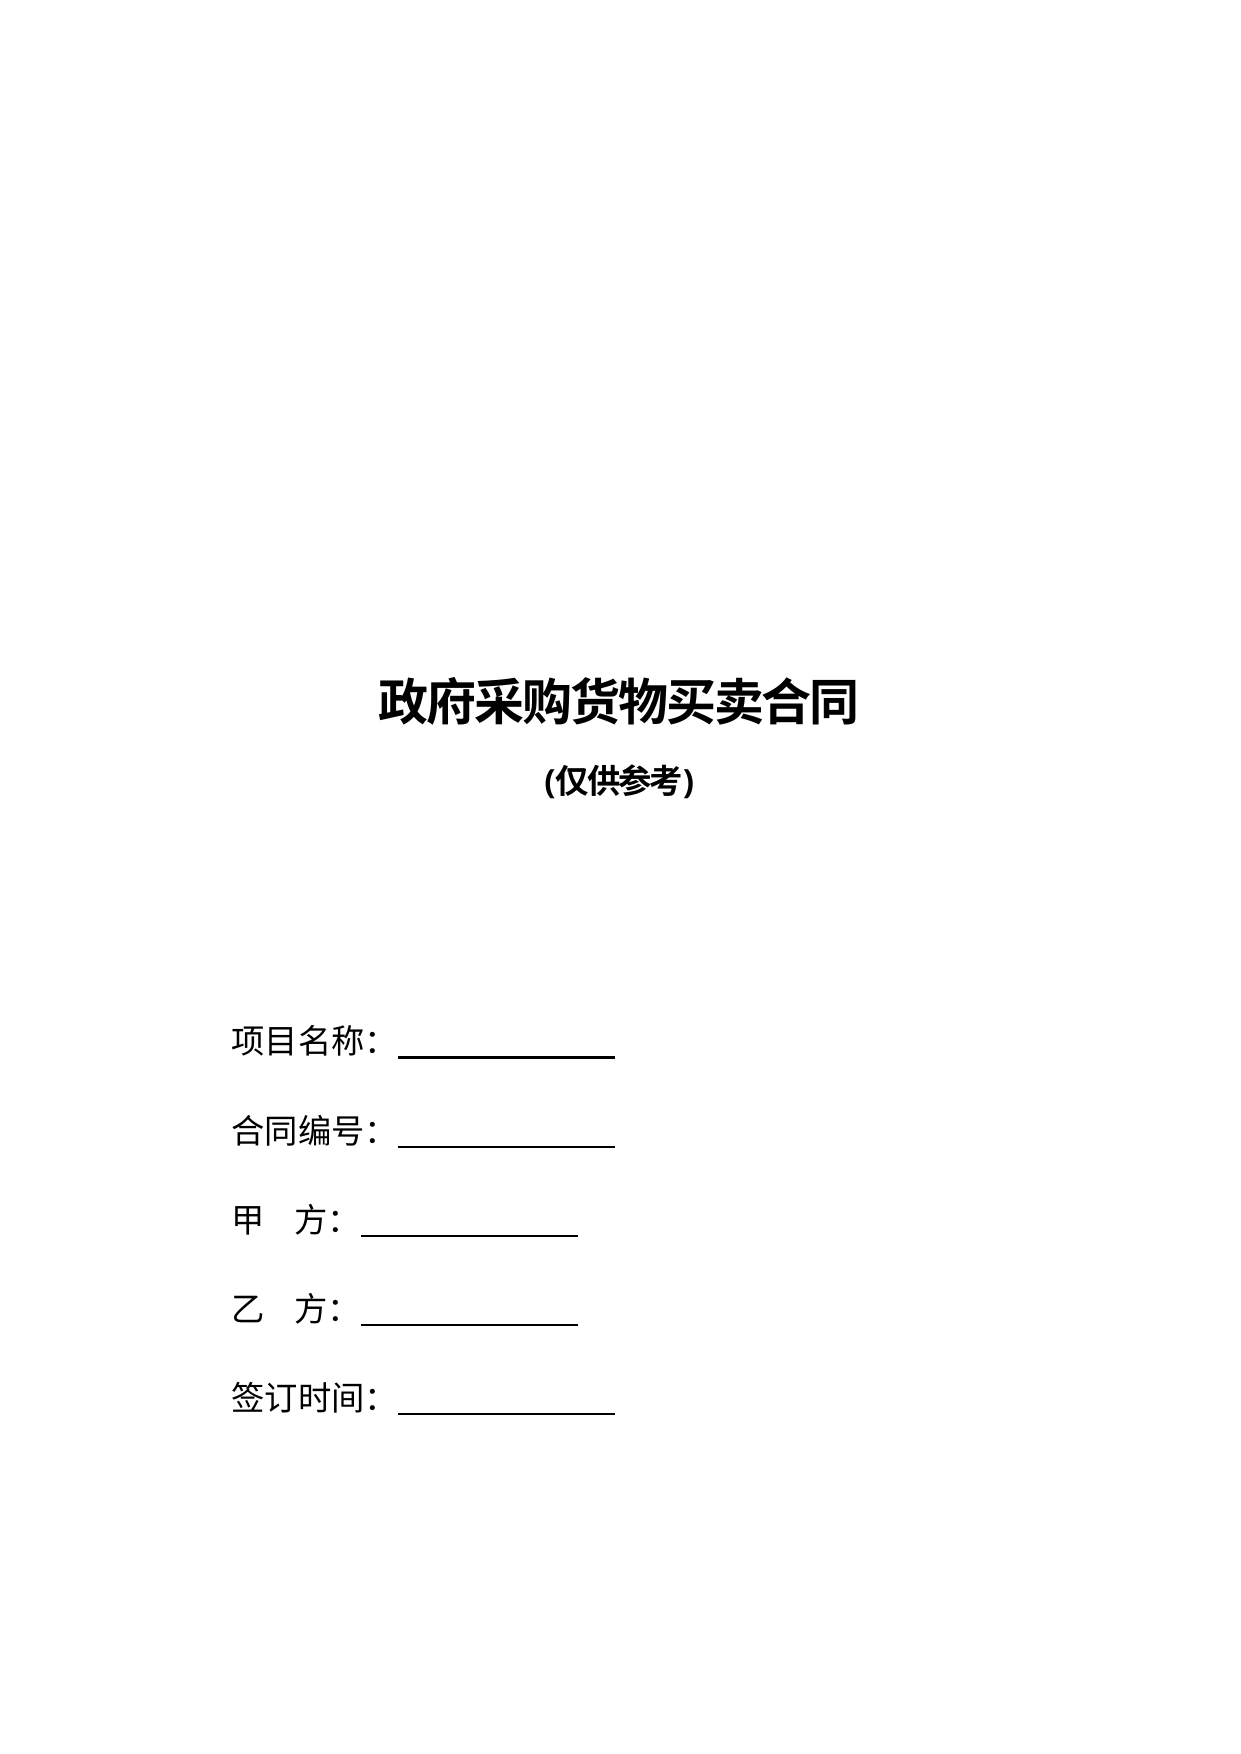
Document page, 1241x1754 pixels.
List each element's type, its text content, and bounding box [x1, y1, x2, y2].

text (仅供参考) [187, 747, 1053, 812]
text 签订时间： [231, 1363, 1053, 1428]
text 项目名称： [231, 1007, 1053, 1072]
text 甲 方： [231, 1185, 1053, 1250]
text 乙 方： [231, 1274, 1053, 1339]
text 政府采购货物买卖合同 [187, 649, 1053, 747]
text 合同编号： [231, 1096, 1053, 1161]
